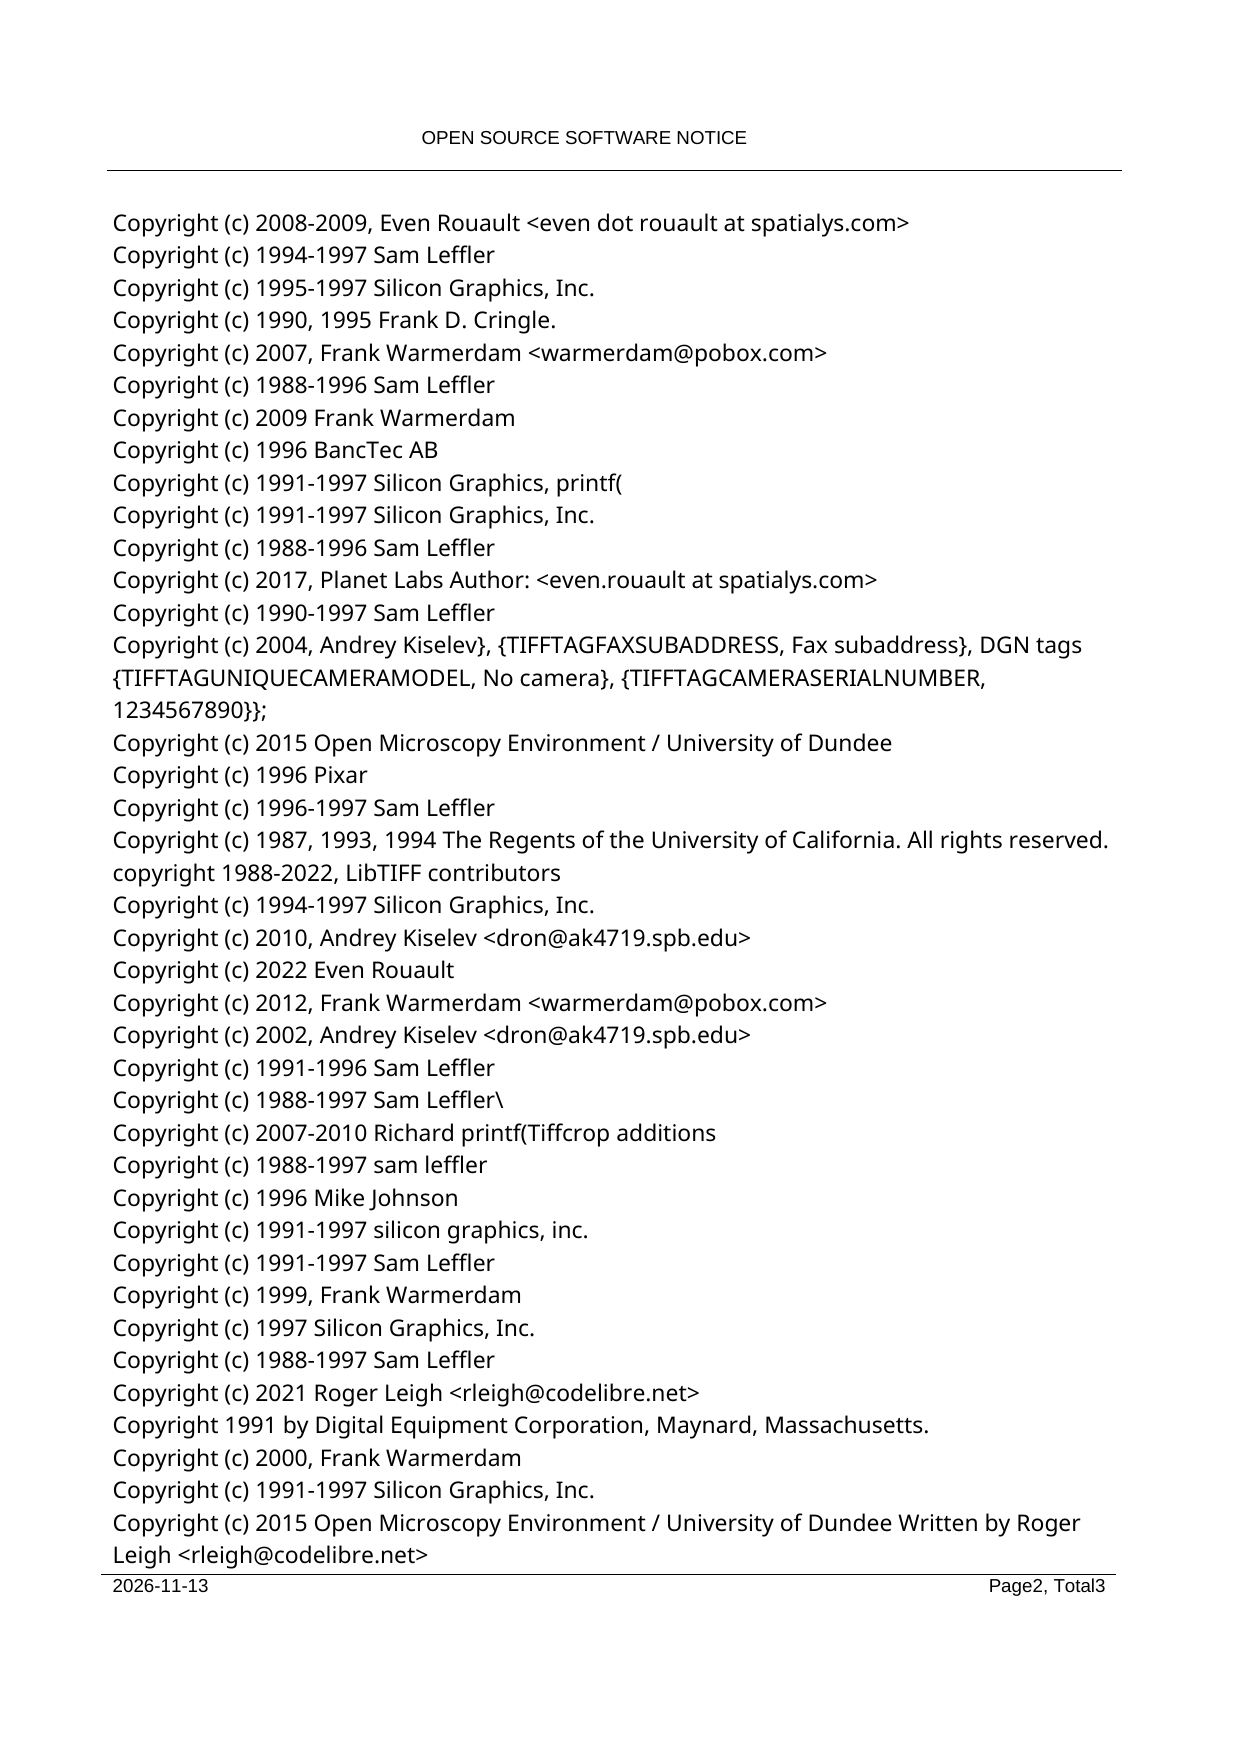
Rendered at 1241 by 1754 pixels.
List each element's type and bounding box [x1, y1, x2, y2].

text [112, 206, 1128, 1571]
